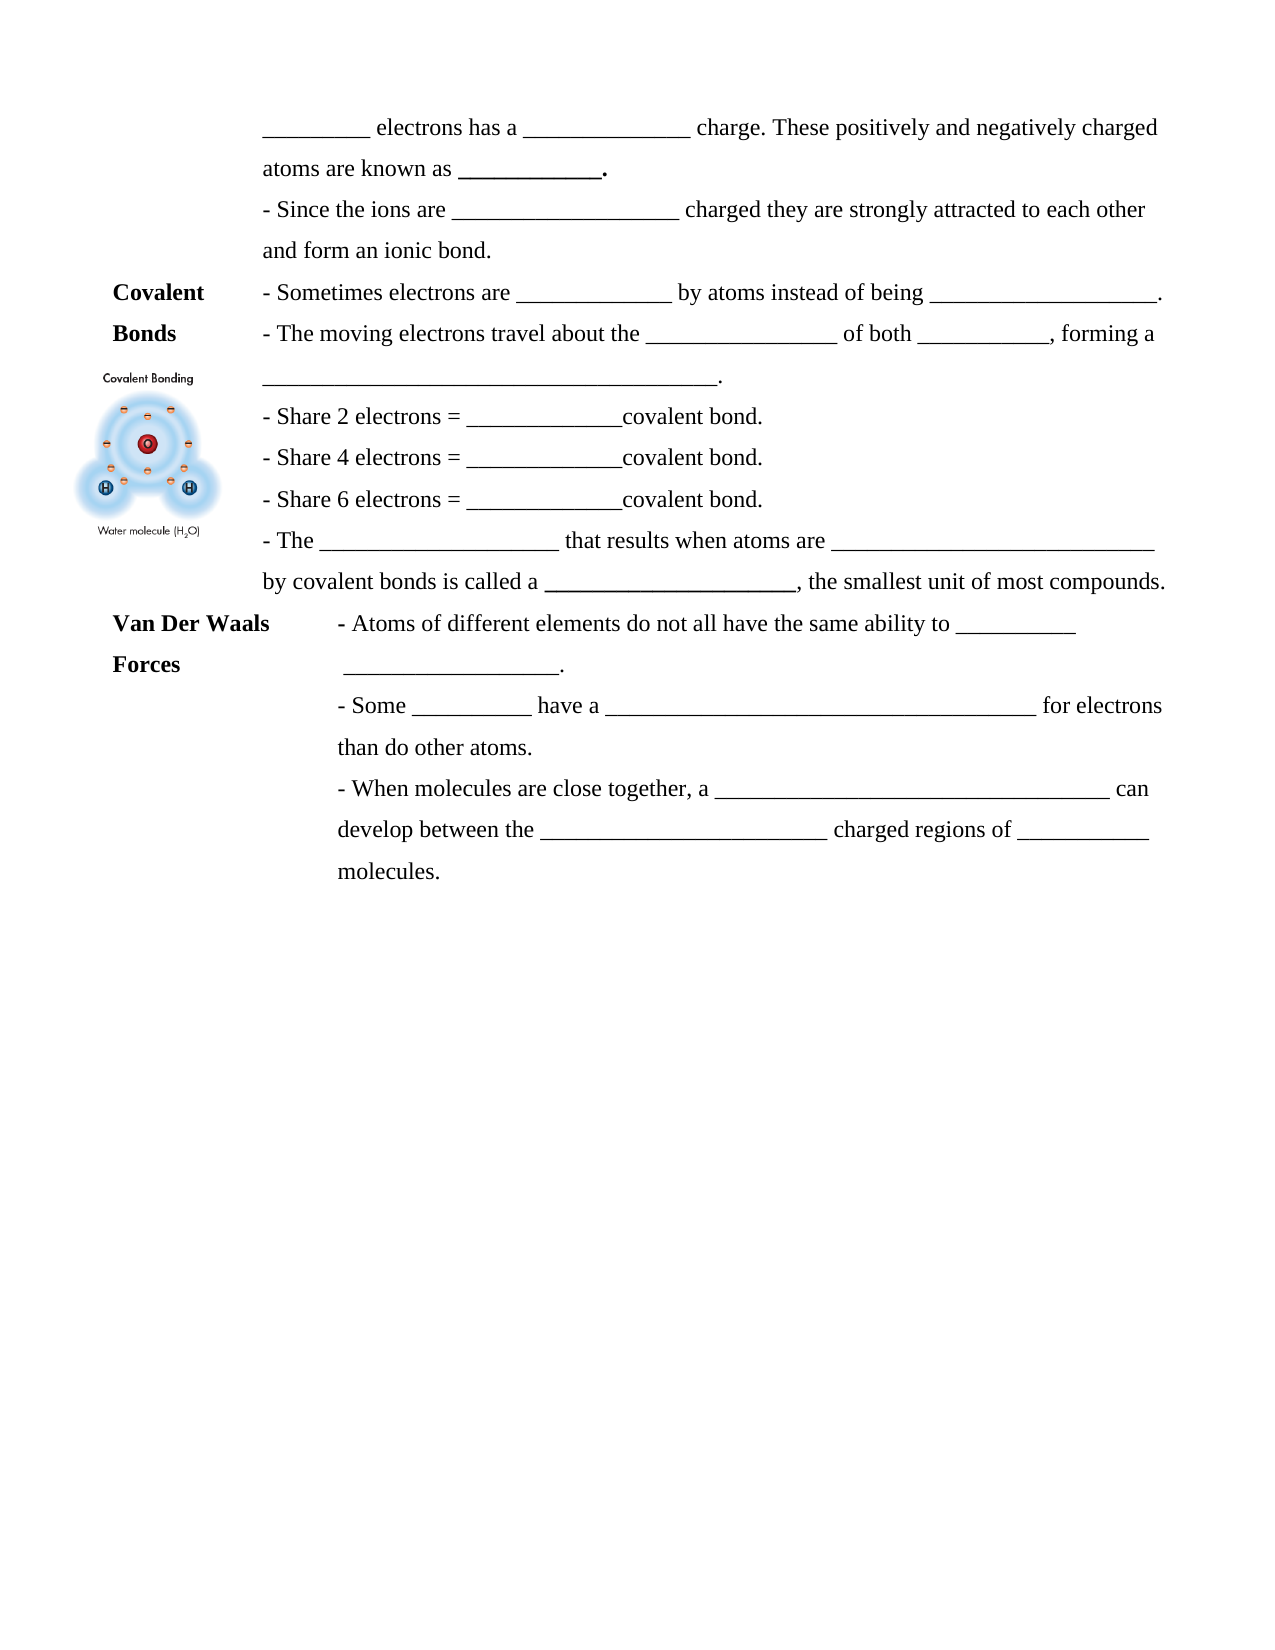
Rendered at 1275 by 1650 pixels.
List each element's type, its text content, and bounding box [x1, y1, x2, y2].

text - Some __________ have a ____________________________________ for electrons than do other atoms. [37, 691, 1167, 760]
text Bonds - The moving electrons travel about the ________________ of both ___________, forming a ______________________________________. [112, 319, 1167, 388]
text - Share 2 electrons = _____________covalent bond. [262, 402, 1167, 429]
text by covalent bonds is called a _____________________, the smallest unit of most compounds. [262, 567, 1167, 595]
picture [65, 358, 231, 551]
text Covalent - Sometimes electrons are _____________ by atoms instead of being ___________________. [112, 278, 1167, 306]
text Van Der Waals - Atoms of different elements do not all have the same ability to __________ [112, 609, 1167, 636]
text - Share 6 electrons = _____________covalent bond. [262, 485, 1167, 512]
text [112, 112, 1167, 181]
text - The ____________________ that results when atoms are ___________________________ [262, 526, 1167, 554]
text - Since the ions are ___________________ charged they are strongly attracted to each other and form an ionic bond. [112, 195, 1167, 264]
text Forces __________________. [112, 650, 1167, 678]
text - Share 4 electrons = _____________covalent bond. [262, 443, 1167, 471]
text - When molecules are close together, a _________________________________ can develop between the ________________________ charged regions of ___________ molecules. [112, 774, 1167, 884]
